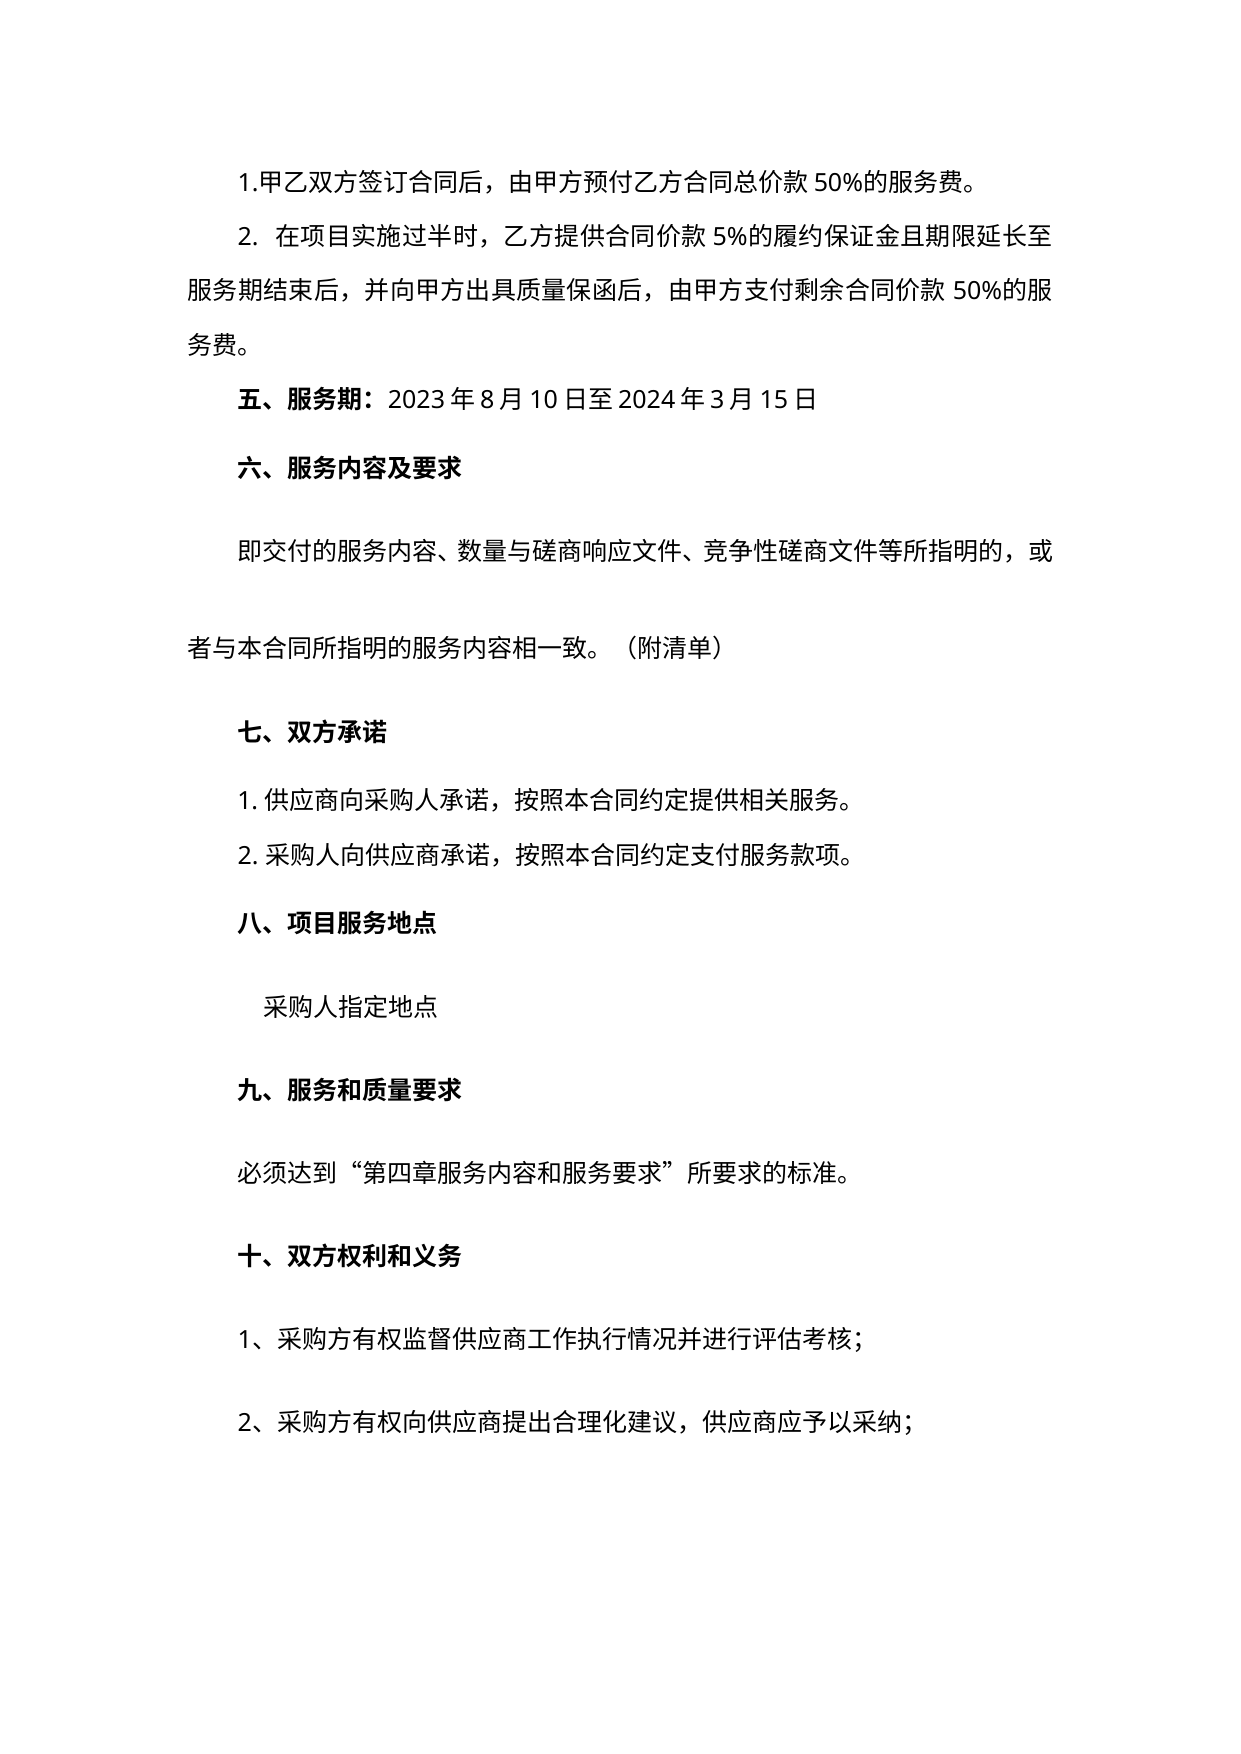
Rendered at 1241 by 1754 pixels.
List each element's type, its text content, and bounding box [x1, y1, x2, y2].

text 六、服务内容及要求 [187, 434, 1053, 499]
text 1. 供应商向采购人承诺，按照本合同约定提供相关服务。 [187, 781, 1053, 817]
text 1.甲乙双方签订合同后，由甲方预付乙方合同总价款50%的服务费。 [187, 162, 1053, 198]
text 采购人指定地点 [187, 973, 1053, 1038]
list 五、服务期：2023年8月10日至2024年3月15日 [187, 379, 1053, 416]
list 双方权利和义务 [187, 1222, 1053, 1287]
text 八、项目服务地点 [187, 889, 1053, 954]
text 七、双方承诺 [187, 698, 1053, 763]
text 即交付的服务内容、数量与磋商响应文件、竞争性磋商文件等所指明的，或者与本合同所指明的服务内容相一致。（附清单） [187, 517, 1053, 679]
text 1、采购方有权监督供应商工作执行情况并进行评估考核； [187, 1305, 1053, 1370]
list 在项目实施过半时，乙方提供合同价款5%的履约保证金且期限延长至服务期结束后，并向甲方出具质量保函后，由甲方支付剩余合同价款50%的服务费。 [187, 216, 1053, 361]
text 2、采购方有权向供应商提出合理化建议，供应商应予以采纳； [187, 1388, 1053, 1453]
text 必须达到“第四章服务内容和服务要求”所要求的标准。 [187, 1139, 1053, 1204]
text 2. 采购人向供应商承诺，按照本合同约定支付服务款项。 [187, 835, 1053, 871]
text 九、服务和质量要求 [187, 1056, 1053, 1121]
